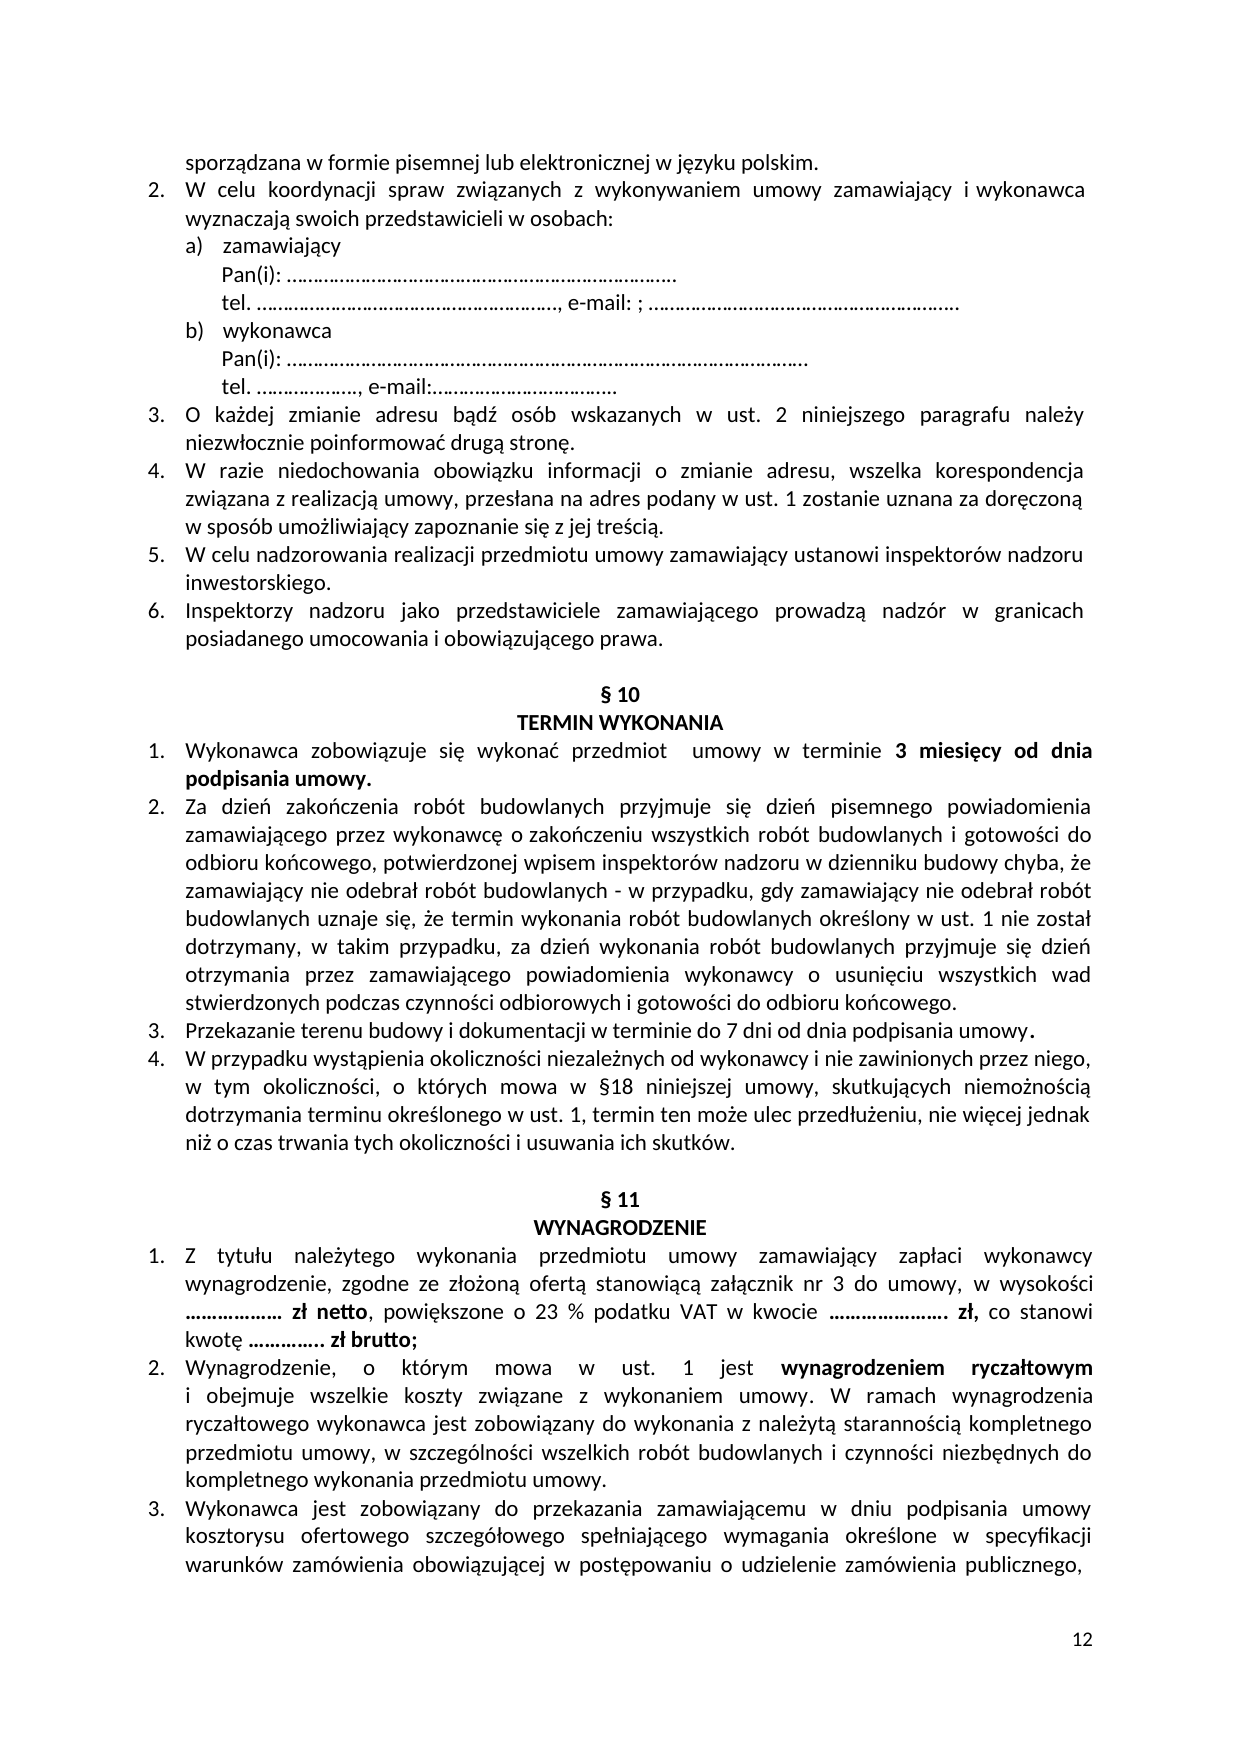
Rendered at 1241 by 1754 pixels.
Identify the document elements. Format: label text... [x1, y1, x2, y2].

list Za dzień zakończenia robót budowlanych przyjmuje się dzień pisemnego powiadomienia zamawiającego przez wykonawcę o zakończeniu wszystkich robót budowlanych i gotowości do odbioru końcowego, potwierdzonej wpisem inspektorów nadzoru w dzienniku budowy chyba, że zamawiający nie odebrał robót budowlanych - w przypadku, gdy zamawiający nie odebrał robót budowlanych uznaje się, że termin wykonania robót budowlanych określony w ust. 1 nie został dotrzymany, w takim przypadku, za dzień wykonania robót budowlanych przyjmuje się dzień otrzymania przez zamawiającego powiadomienia wykonawcy o usunięciu wszystkich wad stwierdzonych podczas czynności odbiorowych i gotowości do odbioru końcowego. [148, 792, 1093, 1016]
list O każdej zmianie adresu bądź osób wskazanych w ust. 2 niniejszego paragrafu należy niezwłocznie poinformować drugą stronę. [148, 400, 1085, 456]
text § 10 [148, 680, 1093, 708]
text TERMIN WYKONANIA [148, 708, 1093, 736]
text tel. …………………………………………………, e-mail: ; ………………………………………………….. [221, 288, 1085, 316]
list Przekazanie terenu budowy i dokumentacji w terminie do 7 dni od dnia podpisania umowy. [148, 1016, 1093, 1044]
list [148, 148, 1085, 176]
list Wynagrodzenie, o którym mowa w ust. 1 jest wynagrodzeniem ryczałtowym i obejmuje wszelkie koszty związane z wykonaniem umowy. W ramach wynagrodzenia ryczałtowego wykonawca jest zobowiązany do wykonania z należytą starannością kompletnego przedmiotu umowy, w szczególności wszelkich robót budowlanych i czynności niezbędnych do kompletnego wykonania przedmiotu umowy. [148, 1353, 1093, 1494]
list W celu nadzorowania realizacji przedmiotu umowy zamawiający ustanowi inspektorów nadzoru inwestorskiego. [148, 540, 1085, 596]
text Pan(i): ……………………………………………………………….. [185, 260, 1085, 288]
list Inspektorzy nadzoru jako przedstawiciele zamawiającego prowadzą nadzór w granicach posiadanego umocowania i obowiązującego prawa. [148, 596, 1085, 652]
text tel. ………………., e-mail:…………………………….. [221, 372, 1085, 400]
text Pan(i): ……………………………………………………………………………………… [185, 344, 1085, 372]
list Z tytułu należytego wykonania przedmiotu umowy zamawiający zapłaci wykonawcy wynagrodzenie, zgodne ze złożoną ofertą stanowiącą załącznik nr 3 do umowy, w wysokości ……………… zł netto, powiększone o 23 % podatku VAT w kwocie …………………. zł, co stanowi kwotę ………….. zł brutto; [148, 1241, 1093, 1353]
list Wykonawca zobowiązuje się wykonać przedmiot umowy w terminie 3 miesięcy od dnia podpisania umowy. [148, 736, 1093, 792]
text § 11 [148, 1185, 1093, 1213]
list zamawiający [185, 232, 1085, 260]
text WYNAGRODZENIE [148, 1213, 1093, 1241]
list W razie niedochowania obowiązku informacji o zmianie adresu, wszelka korespondencja związana z realizacją umowy, przesłana na adres podany w ust. 1 zostanie uznana za doręczoną w sposób umożliwiający zapoznanie się z jej treścią. [148, 456, 1085, 540]
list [148, 1494, 1093, 1578]
list W celu koordynacji spraw związanych z wykonywaniem umowy zamawiający i wykonawca wyznaczają swoich przedstawicieli w osobach: [148, 176, 1085, 232]
list wykonawca [185, 316, 1085, 344]
list W przypadku wystąpienia okoliczności niezależnych od wykonawcy i nie zawinionych przez niego, w tym okoliczności, o których mowa w §18 niniejszej umowy, skutkujących niemożnością dotrzymania terminu określonego w ust. 1, termin ten może ulec przedłużeniu, nie więcej jednak niż o czas trwania tych okoliczności i usuwania ich skutków. [148, 1044, 1093, 1156]
